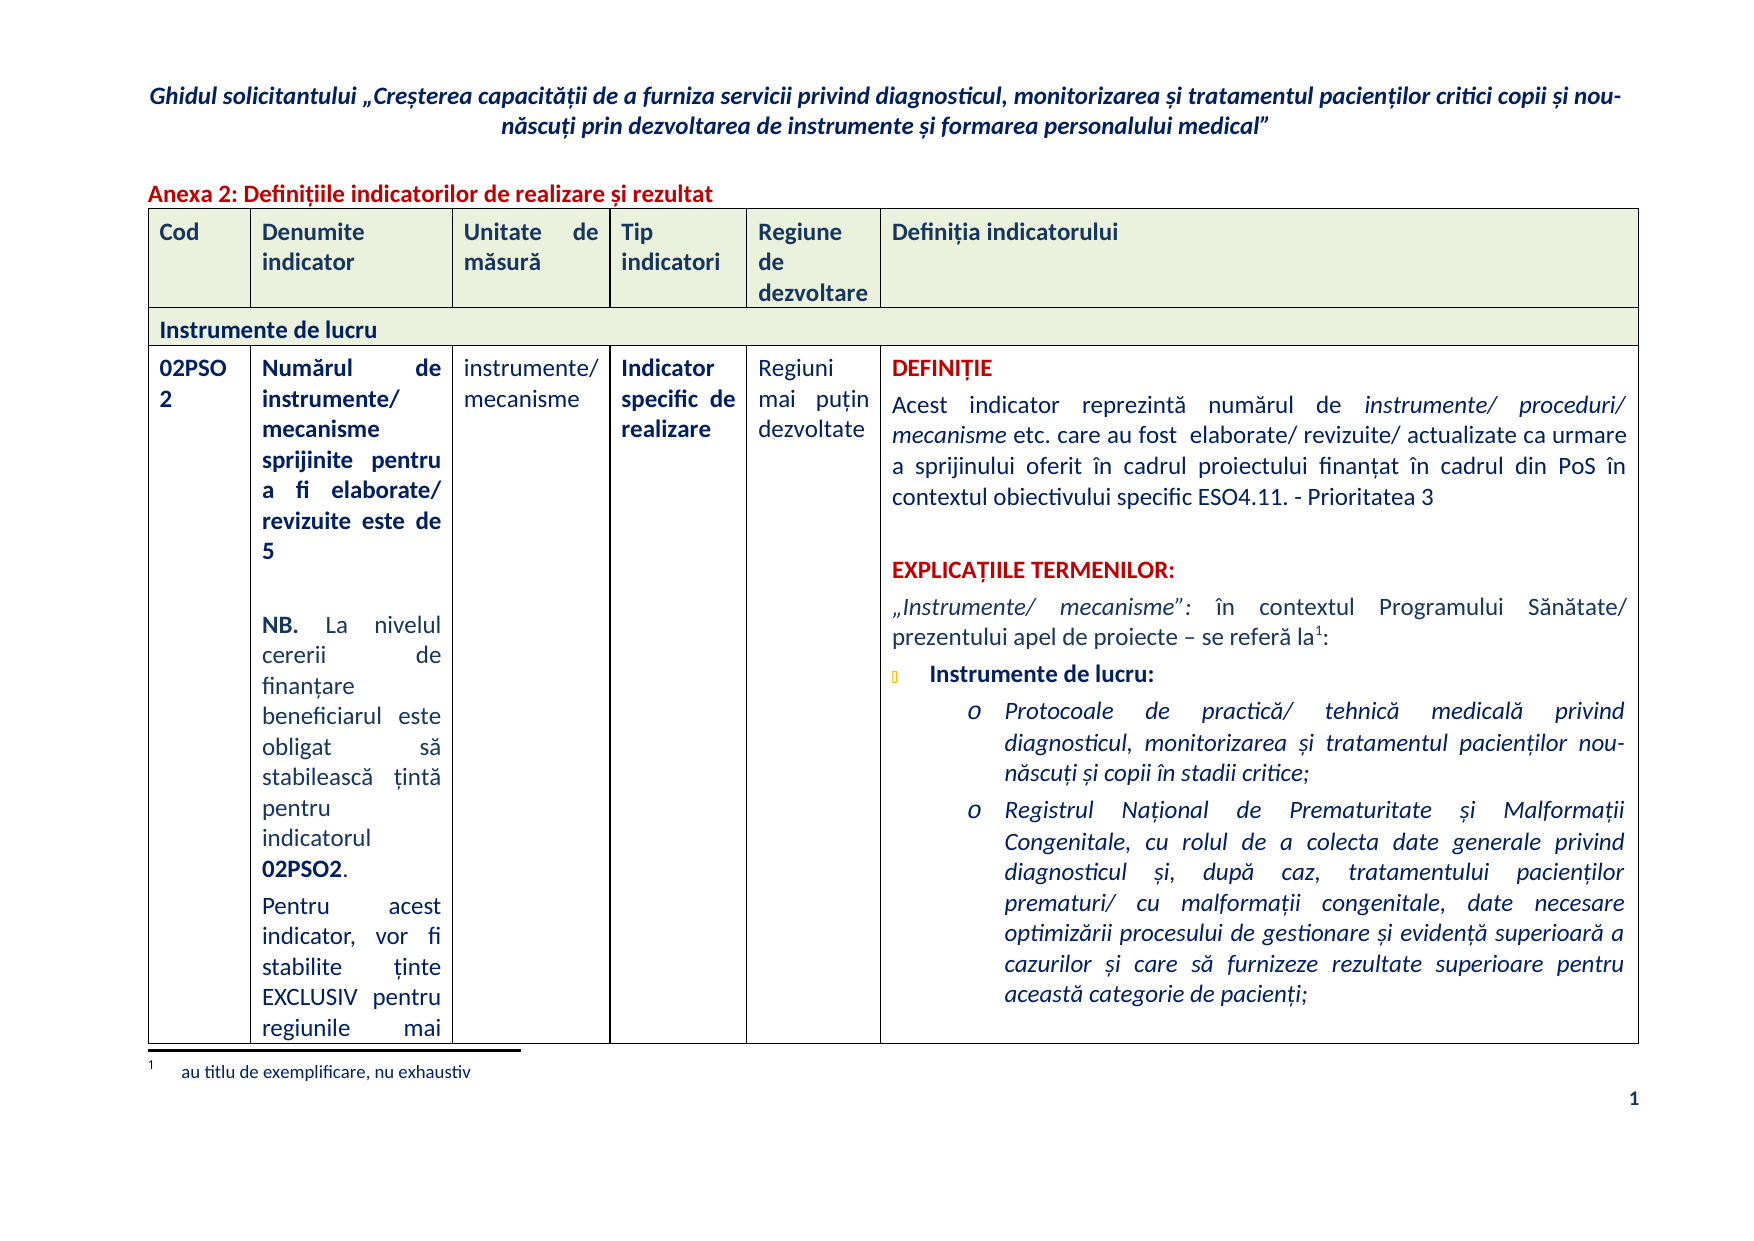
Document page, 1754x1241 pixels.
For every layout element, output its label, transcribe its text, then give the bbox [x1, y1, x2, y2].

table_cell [251, 346, 452, 1042]
text Anexa 2: Definițiile indicatorilor de realizare și rezultat [148, 178, 1639, 208]
table_header Regiune de dezvoltare [747, 209, 880, 307]
table_cell Indicator specific de realizare [611, 346, 746, 1042]
table_cell Regiuni mai puțin dezvoltate [747, 346, 880, 1042]
table_header Denumite indicator [251, 209, 452, 307]
table_header Tip indicatori [611, 209, 746, 307]
table_cell Instrumente de lucru [149, 308, 1638, 345]
table_cell instrumente/ mecanisme [453, 346, 609, 1042]
table_cell 02PSO2 [149, 346, 250, 1042]
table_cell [881, 346, 1638, 1042]
table_header Cod [149, 209, 250, 307]
table_header Unitate de măsură [453, 209, 609, 307]
table_header Definiția indicatorului [881, 209, 1638, 307]
